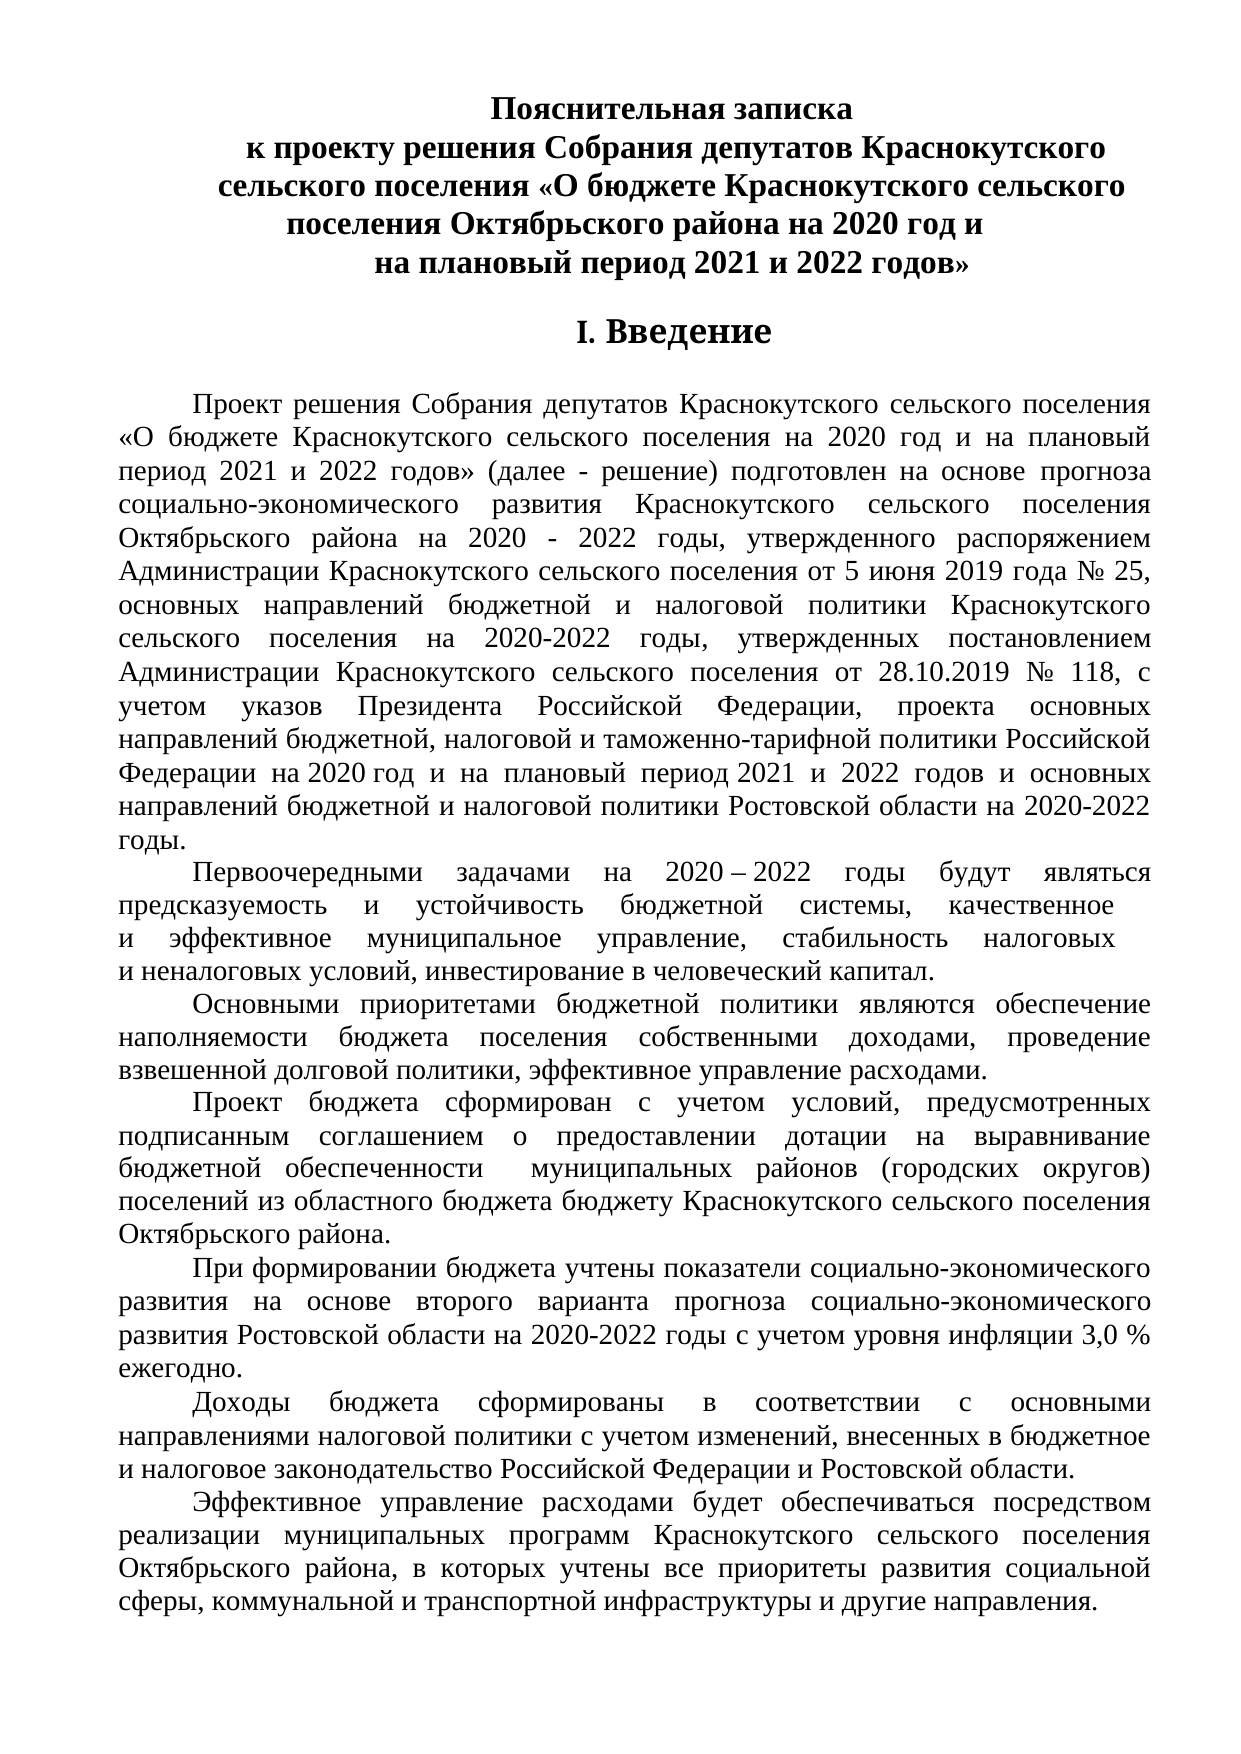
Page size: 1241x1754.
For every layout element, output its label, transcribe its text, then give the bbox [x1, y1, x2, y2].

text Основными приоритетами бюджетной политики являются обеспечение наполняемости бюджета поселения собственными доходами, проведение взвешенной долговой политики, эффективное управление расходами. [118, 987, 1152, 1086]
text Эффективное управление расходами будет обеспечиваться посредством реализации муниципальных программ Краснокутского сельского поселения Октябрьского района, в которых учтены все приоритеты развития социальной сферы, коммунальной и транспортной инфраструктуры и другие направления. [118, 1485, 1152, 1616]
text Проект решения Собрания депутатов Краснокутского сельского поселения «О бюджете Краснокутского сельского поселения на 2020 год и на плановый период 2021 и 2022 годов» (далее - решение) подготовлен на основе прогноза социально-экономического развития Краснокутского сельского поселения Октябрьского района на 2020 - 2022 годы, утвержденного распоряжением Администрации Краснокутского сельского поселения от 5 июня 2019 года № 25, основных направлений бюджетной и налоговой политики Краснокутского сельского поселения на 2020-2022 годы, утвержденных постановлением Администрации Краснокутского сельского поселения от 28.10.2019 № 118, с учетом указов Президента Российской Федерации, проекта основных направлений бюджетной, налоговой и таможенно-тарифной политики Российской Федерации на 2020 год и на плановый период 2021 и 2022 годов и основных направлений бюджетной и налоговой политики Ростовской области на 2020-2022 годы. [118, 386, 1152, 855]
text к проекту решения Собрания депутатов Краснокутского [118, 127, 1152, 165]
text Первоочередными задачами на 2020 – 2022 годы будут являться предсказуемость и устойчивость бюджетной системы, качественное и эффективное муниципальное управление, стабильность налоговых и неналоговых условий, инвестирование в человеческий капитал. [118, 855, 1152, 987]
text При формировании бюджета учтены показатели социально-экономического развития на основе второго варианта прогноза социально-экономического развития Ростовской области на 2020-2022 годы с учетом уровня инфляции 3,0 % ежегодно. [118, 1250, 1152, 1384]
text Доходы бюджета сформированы в соответствии с основными направлениями налоговой политики с учетом изменений, внесенных в бюджетное и налоговое законодательство Российской Федерации и Ростовской области. [118, 1384, 1152, 1485]
list Введение [576, 314, 1152, 352]
text Пояснительная записка [118, 89, 1152, 127]
text на плановый период 2021 и 2022 годов» [118, 242, 1152, 280]
text Проект бюджета сформирован с учетом условий, предусмотренных подписанным соглашением о предоставлении дотации на выравнивание бюджетной обеспеченности муниципальных районов (городских округов) поселений из областного бюджета бюджету Краснокутского сельского поселения Октябрьского района. [118, 1086, 1152, 1250]
text сельского поселения «О бюджете Краснокутского сельского поселения Октябрьского района на 2020 год и [118, 165, 1152, 242]
